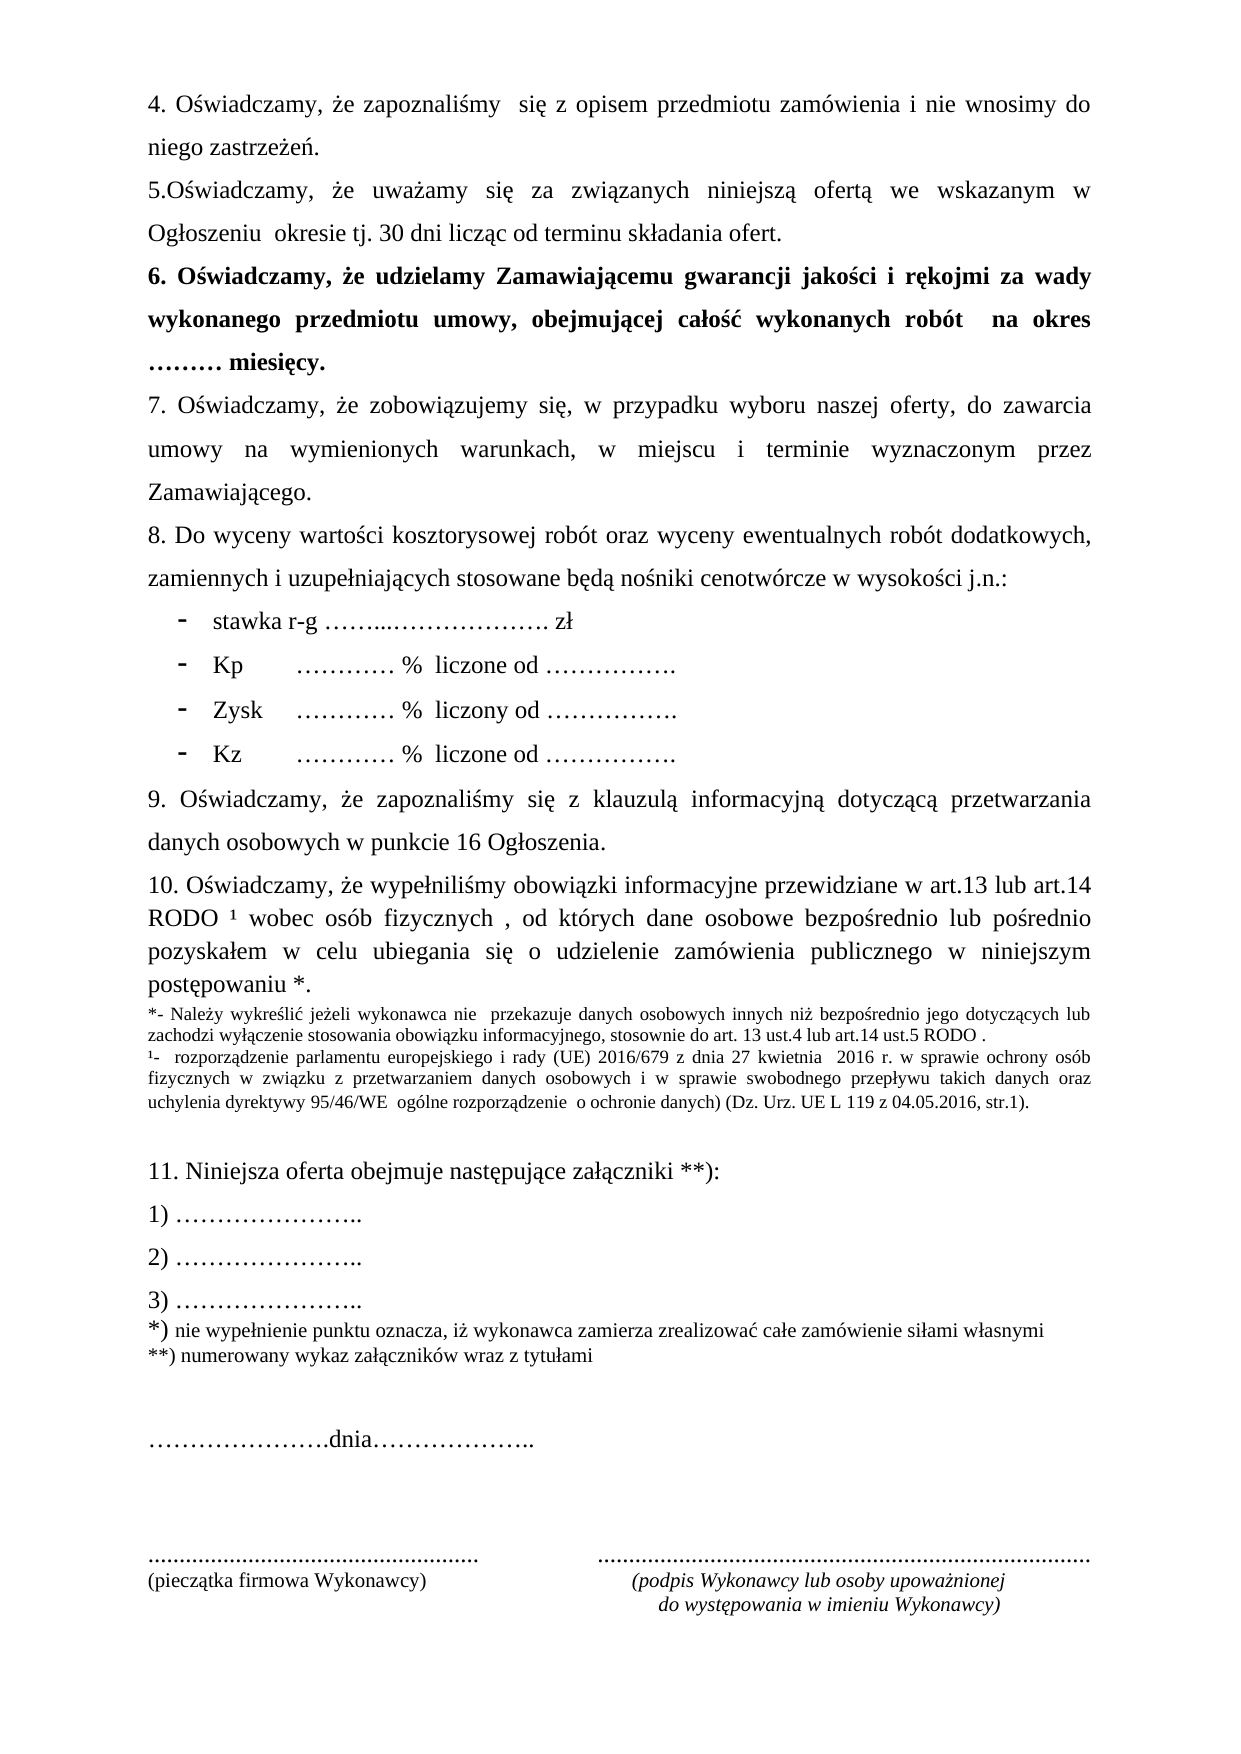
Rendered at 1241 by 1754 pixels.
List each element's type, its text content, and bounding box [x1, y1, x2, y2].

list Kp ………… % liczone od ……………. [177, 651, 1092, 680]
text 5.Oświadczamy, że uważamy się za związanych niniejszą ofertą we wskazanym w Ogłoszeniu okresie tj. 30 dni licząc od terminu składania ofert. [148, 175, 1092, 247]
text 2) ………………….. [148, 1242, 1092, 1271]
text 11. Niniejsza oferta obejmuje następujące załączniki **): [148, 1156, 1092, 1184]
text *- Należy wykreślić jeżeli wykonawca nie przekazuje danych osobowych innych niż bezpośrednio jego dotyczących lub zachodzi wyłączenie stosowania obowiązku informacyjnego, stosownie do art. 13 ust.4 lub art.14 ust.5 RODO . [148, 1002, 1092, 1046]
list Kz ………… % liczone od ……………. [177, 739, 1092, 769]
text 10. Oświadczamy, że wypełniliśmy obowiązki informacyjne przewidziane w art.13 lub art.14 RODO ¹ wobec osób fizycznych , od których dane osobowe bezpośrednio lub pośrednio pozyskałem w celu ubiegania się o udzielenie zamówienia publicznego w niniejszym postępowaniu *. [148, 870, 1092, 998]
text 7. Oświadczamy, że zobowiązujemy się, w przypadku wyboru naszej oferty, do zawarcia umowy na wymienionych warunkach, w miejscu i terminie wyznaczonym przez Zamawiającego. [148, 391, 1092, 506]
text **) numerowany wykaz załączników wraz z tytułami [148, 1343, 1092, 1367]
text *) nie wypełnienie punktu oznacza, iż wykonawca zamierza zrealizować całe zamówienie siłami własnymi [148, 1314, 1092, 1343]
text 1) ………………….. [148, 1199, 1092, 1228]
text 9. Oświadczamy, że zapoznaliśmy się z klauzulą informacyjną dotyczącą przetwarzania danych osobowych w punkcie 16 Ogłoszenia. [148, 784, 1092, 856]
text (pieczątka firmowa Wykonawcy) (podpis Wykonawcy lub osoby upoważnionej do występowania w imieniu Wykonawcy) [148, 1568, 1092, 1616]
text ..................................................... ............................................................................... [148, 1539, 1092, 1568]
text 4. Oświadczamy, że zapoznaliśmy się z opisem przedmiotu zamówienia i nie wnosimy do niego zastrzeżeń. [148, 89, 1092, 161]
list Zysk ………… % liczony od ……………. [177, 695, 1092, 725]
text ¹- rozporządzenie parlamentu europejskiego i rady (UE) 2016/679 z dnia 27 kwietnia 2016 r. w sprawie ochrony osób fizycznych w związku z przetwarzaniem danych osobowych i w sprawie swobodnego przepływu takich danych oraz uchylenia dyrektywy 95/46/WE ogólne rozporządzenie o ochronie danych) (Dz. Urz. UE L 119 z 04.05.2016, str.1). [148, 1046, 1092, 1113]
list stawka r-g ……...………………. zł [177, 606, 1092, 636]
text 8. Do wyceny wartości kosztorysowej robót oraz wyceny ewentualnych robót dodatkowych, zamiennych i uzupełniających stosowane będą nośniki cenotwórcze w wysokości j.n.: [148, 520, 1092, 592]
text 3) ………………….. [148, 1285, 1092, 1314]
text 6. Oświadczamy, że udzielamy Zamawiającemu gwarancji jakości i rękojmi za wady wykonanego przedmiotu umowy, obejmującej całość wykonanych robót na okres ……… miesięcy. [148, 261, 1092, 376]
text ………………….dnia……………….. [148, 1424, 1092, 1453]
